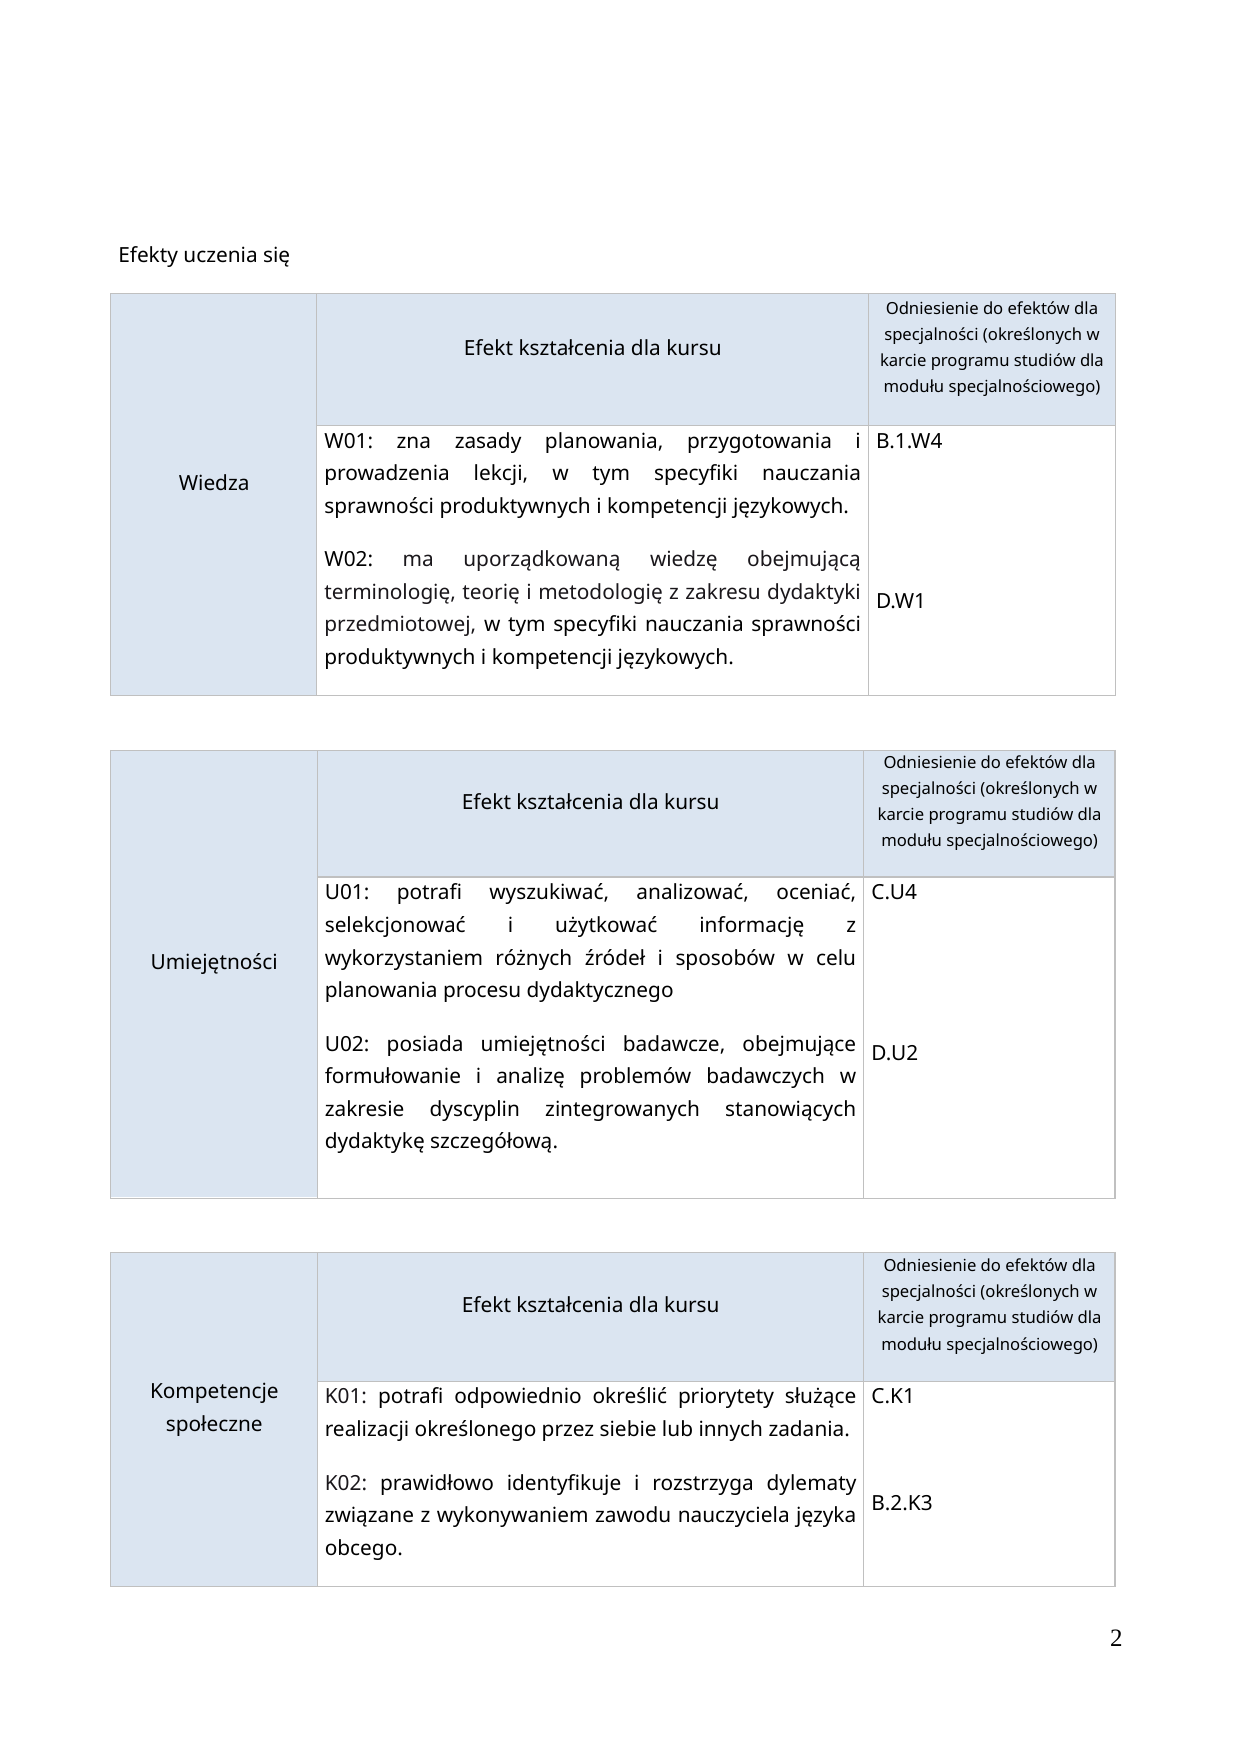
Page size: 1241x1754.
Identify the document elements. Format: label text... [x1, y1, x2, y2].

table_cell C.U4 D.U2 [864, 878, 1114, 1197]
table_header Kompetencje społeczne [111, 1253, 317, 1586]
table_cell W01: zna zasady planowania, przygotowania i prowadzenia lekcji, w tym specyfiki nauczania sprawności produktywnych i kompetencji językowych. W02: ma uporządkowaną wiedzę obejmującą terminologię, teorię i metodologię z zakresu dydaktyki przedmiotowej, w tym specyfiki nauczania sprawności produktywnych i kompetencji językowych. [317, 426, 868, 695]
text Efekty uczenia się [118, 240, 1122, 268]
table_header Wiedza [111, 294, 316, 695]
table_header Efekt kształcenia dla kursu [317, 294, 868, 425]
table_cell U01: potrafi wyszukiwać, analizować, oceniać, selekcjonować i użytkować informację z wykorzystaniem różnych źródeł i sposobów w celu planowania procesu dydaktycznego U02: posiada umiejętności badawcze, obejmujące formułowanie i analizę problemów badawczych w zakresie dyscyplin zintegrowanych stanowiących dydaktykę szczegółową. [318, 878, 863, 1197]
table_header Umiejętności [111, 751, 317, 1197]
table_header Odniesienie do efektów dla specjalności (określonych w karcie programu studiów dla modułu specjalnościowego) [864, 751, 1114, 876]
table_header Odniesienie do efektów dla specjalności (określonych w karcie programu studiów dla modułu specjalnościowego) [864, 1253, 1114, 1381]
table_cell K01: potrafi odpowiednio określić priorytety służące realizacji określonego przez siebie lub innych zadania. K02: prawidłowo identyfikuje i rozstrzyga dylematy związane z wykonywaniem zawodu nauczyciela języka obcego. [318, 1382, 863, 1586]
table_header Efekt kształcenia dla kursu [318, 1253, 863, 1381]
table_cell B.1.W4 D.W1 [869, 426, 1115, 695]
table_header Efekt kształcenia dla kursu [318, 751, 863, 876]
table_cell C.K1 B.2.K3 [864, 1382, 1114, 1586]
table_header Odniesienie do efektów dla specjalności (określonych w karcie programu studiów dla modułu specjalnościowego) [869, 294, 1115, 425]
